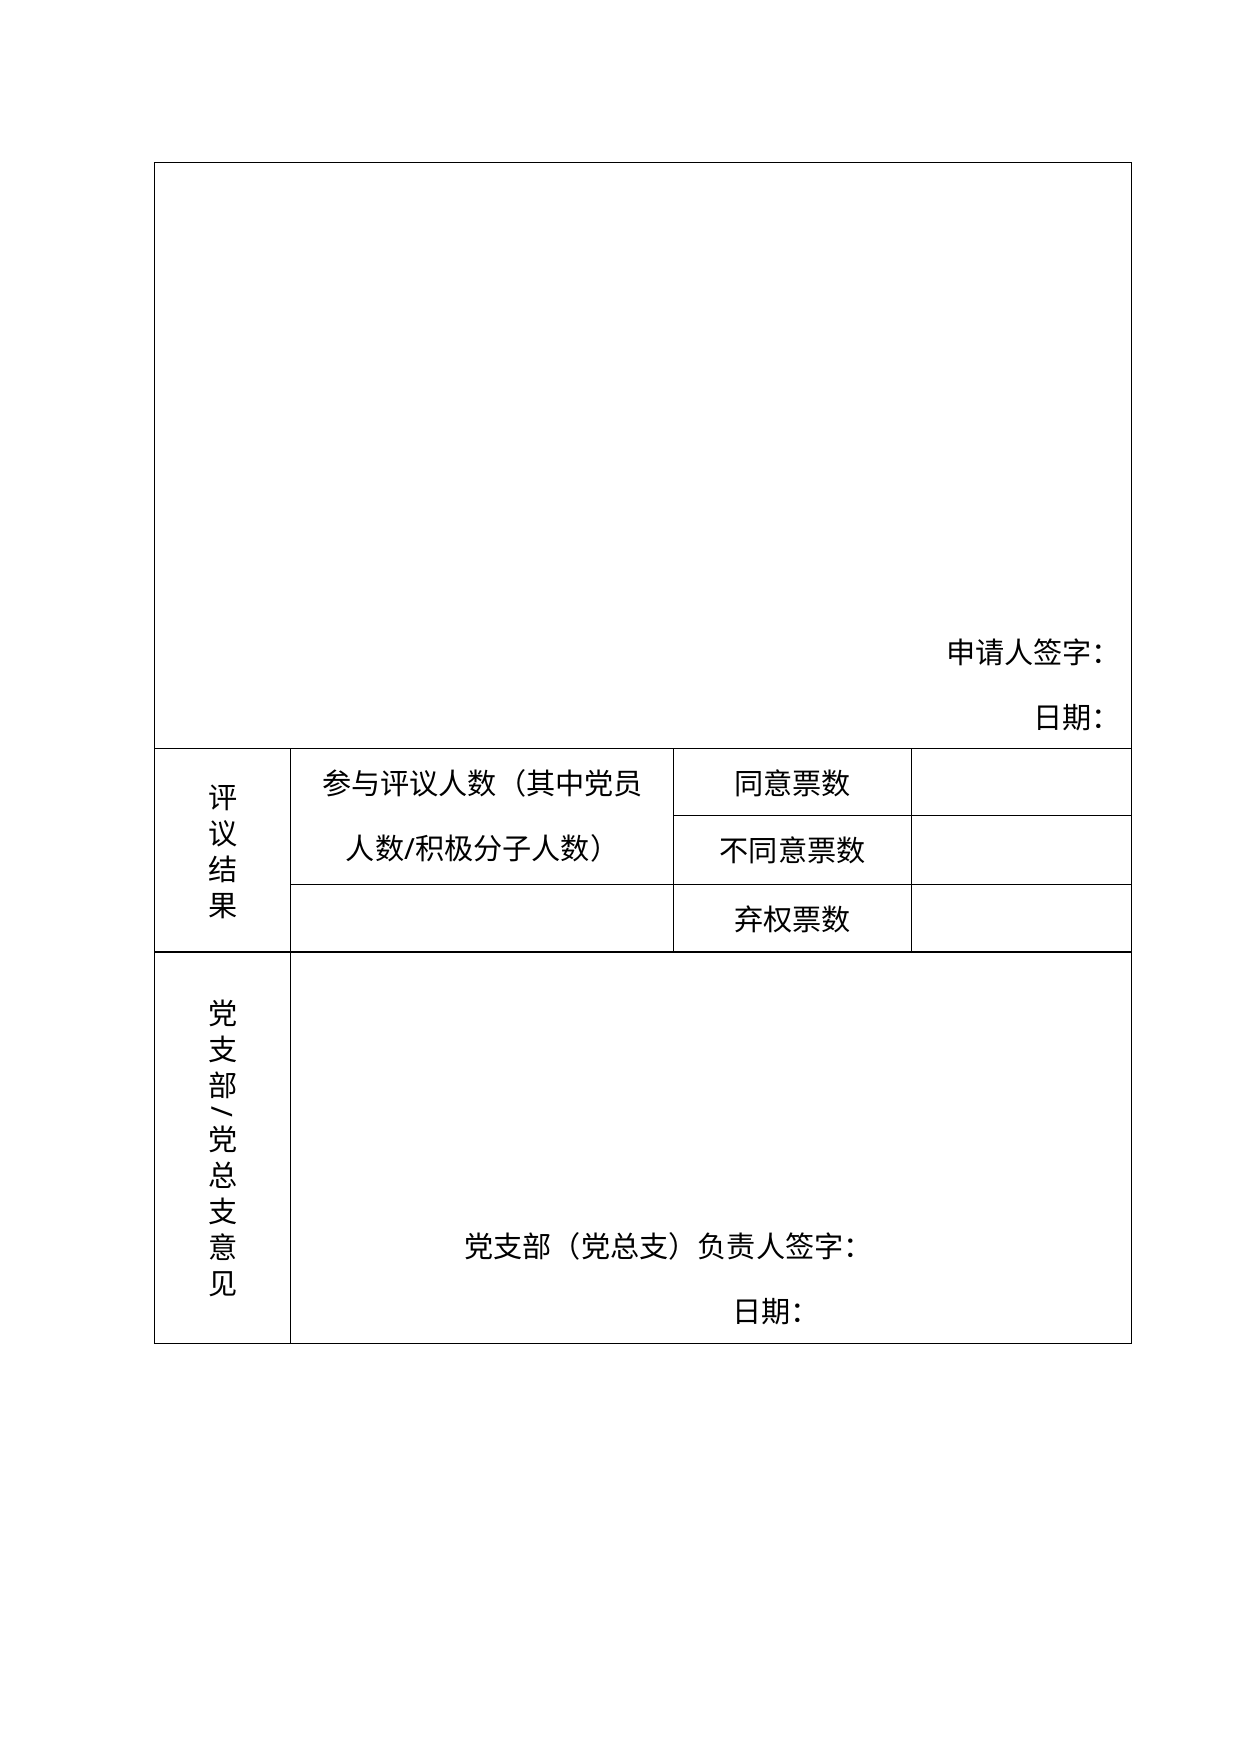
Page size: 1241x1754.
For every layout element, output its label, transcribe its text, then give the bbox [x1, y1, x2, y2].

table_cell [912, 816, 1131, 884]
table_cell [912, 749, 1131, 815]
table_cell [291, 885, 673, 951]
table_cell 弃权票数 [674, 885, 911, 951]
table_cell 同意票数 [674, 749, 911, 815]
table_cell 申请人签字： 日期： [155, 163, 1131, 748]
table_cell 党 支 部 / 党 总 支 意 见 [155, 953, 290, 1342]
table_cell 党支部（党总支）负责人签字： 日期： [291, 953, 1131, 1342]
table_cell 不同意票数 [674, 816, 911, 884]
table_cell 参与评议人数（其中党员人数/积极分子人数） [291, 749, 673, 884]
table_cell [912, 885, 1131, 951]
table_cell 评 议 结 果 [155, 749, 290, 951]
